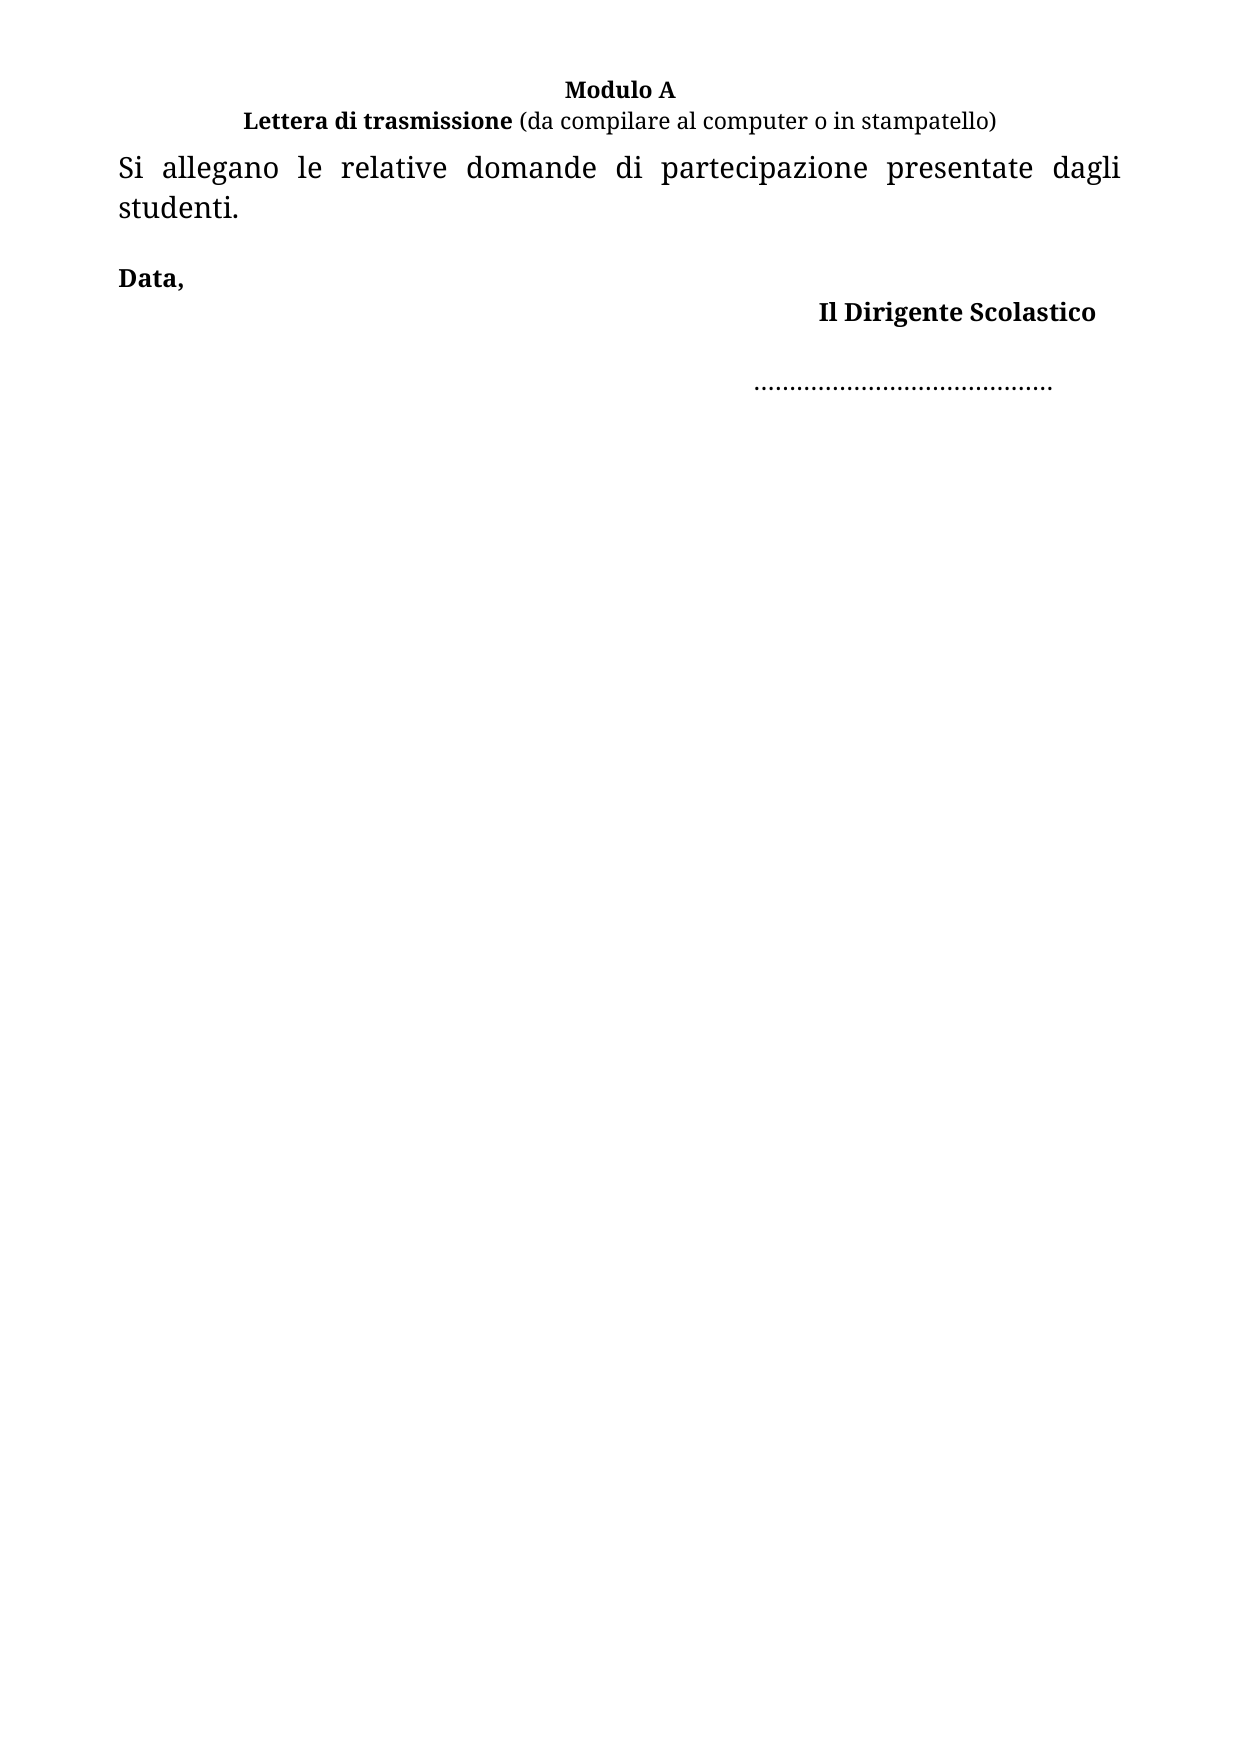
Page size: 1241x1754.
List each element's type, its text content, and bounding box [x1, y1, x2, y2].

text Si allegano le relative domande di partecipazione presentate dagli studenti. [118, 148, 1122, 227]
text Data, [118, 261, 1122, 295]
text Il Dirigente Scolastico [118, 295, 1122, 329]
text …………………………………… [118, 363, 1122, 397]
